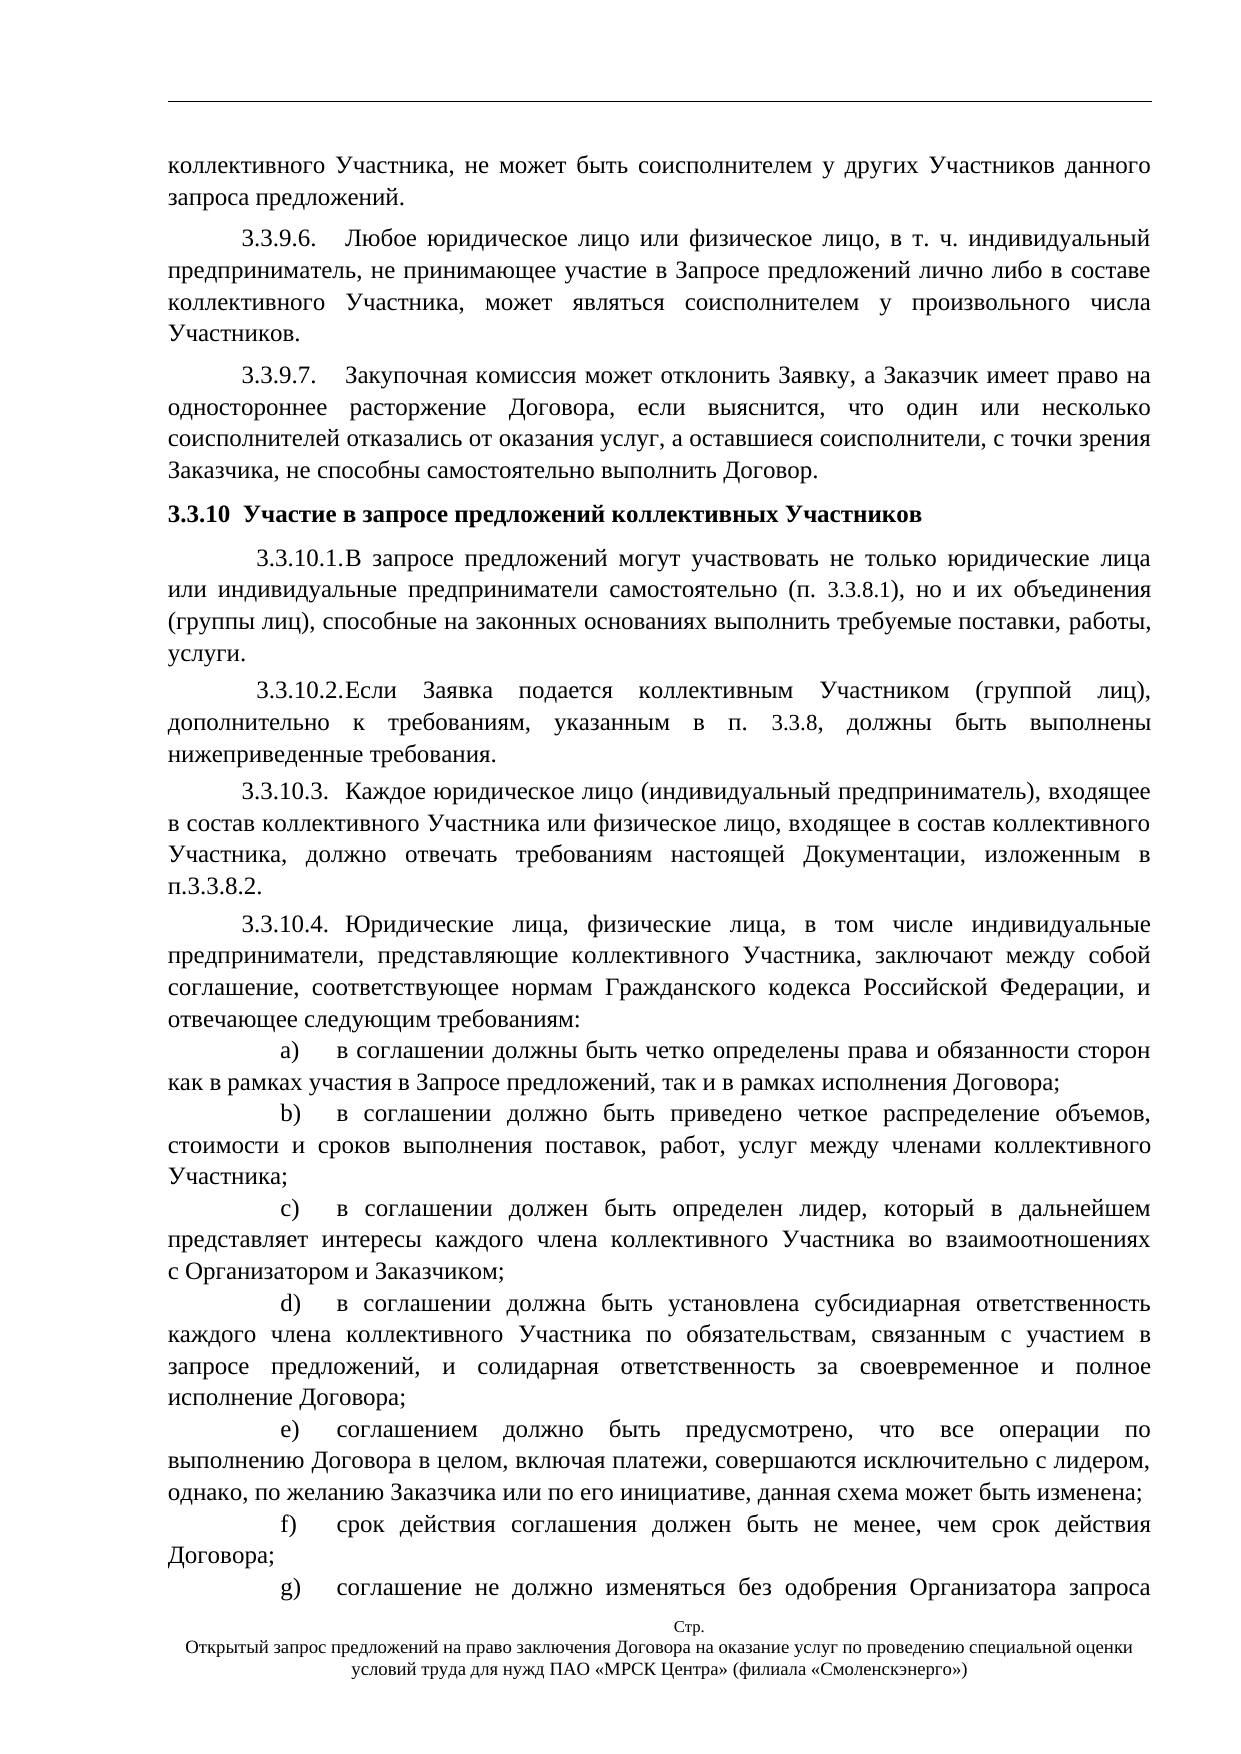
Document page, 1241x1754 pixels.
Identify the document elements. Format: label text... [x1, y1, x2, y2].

list в соглашении должна быть установлена субсидиарная ответственность каждого члена коллективного Участника по обязательствам, связанным с участием в запросе предложений, и солидарная ответственность за своевременное и полное исполнение Договора; [168, 1288, 1152, 1411]
list Каждое юридическое лицо (индивидуальный предприниматель), входящее в состав коллективного Участника или физическое лицо, входящее в состав коллективного Участника, должно отвечать требованиям настоящей Документации, изложенным в п.3.3.8.2. [168, 776, 1152, 900]
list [168, 150, 1152, 210]
list в соглашении должны быть четко определены права и обязанности сторон как в рамках участия в Запросе предложений, так и в рамках исполнения Договора; [168, 1035, 1152, 1096]
list Если Заявка подается коллективным Участником (группой лиц), дополнительно к требованиям, указанным в п. 3.3.8, должны быть выполнены нижеприведенные требования. [168, 676, 1152, 767]
subtitle Участие в запросе предложений коллективных Участников [168, 499, 1152, 528]
list в соглашении должен быть определен лидер, который в дальнейшем представляет интересы каждого члена коллективного Участника во взаимоотношениях с Организатором и Заказчиком; [168, 1193, 1152, 1285]
list Закупочная комиссия может отклонить Заявку, а Заказчик имеет право на одностороннее расторжение Договора, если выяснится, что один или несколько соисполнителей отказались от оказания услуг, а оставшиеся соисполнители, с точки зрения Заказчика, не способны самостоятельно выполнить Договор. [168, 360, 1152, 484]
list в соглашении должно быть приведено четкое распределение объемов, стоимости и сроков выполнения поставок, работ, услуг между членами коллективного Участника; [168, 1098, 1152, 1190]
list Любое юридическое лицо или физическое лицо, в т. ч. индивидуальный предприниматель, не принимающее участие в Запросе предложений лично либо в составе коллективного Участника, может являться соисполнителем у произвольного числа Участников. [168, 223, 1152, 347]
list соглашением должно быть предусмотрено, что все операции по выполнению Договора в целом, включая платежи, совершаются исключительно с лидером, однако, по желанию Заказчика или по его инициативе, данная схема может быть изменена; [168, 1414, 1152, 1506]
list В запросе предложений могут участвовать не только юридические лица или индивидуальные предприниматели самостоятельно (п. 3.3.8.1), но и их объединения (группы лиц), способные на законных основаниях выполнить требуемые поставки, работы, услуги. [168, 543, 1152, 666]
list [168, 1572, 1152, 1601]
list Юридические лица, физические лица, в том числе индивидуальные предприниматели, представляющие коллективного Участника, заключают между собой соглашение, соответствующее нормам Гражданского кодекса Российской Федерации, и отвечающее следующим требованиям: [168, 909, 1152, 1032]
list срок действия соглашения должен быть не менее, чем срок действия Договора; [168, 1509, 1152, 1569]
